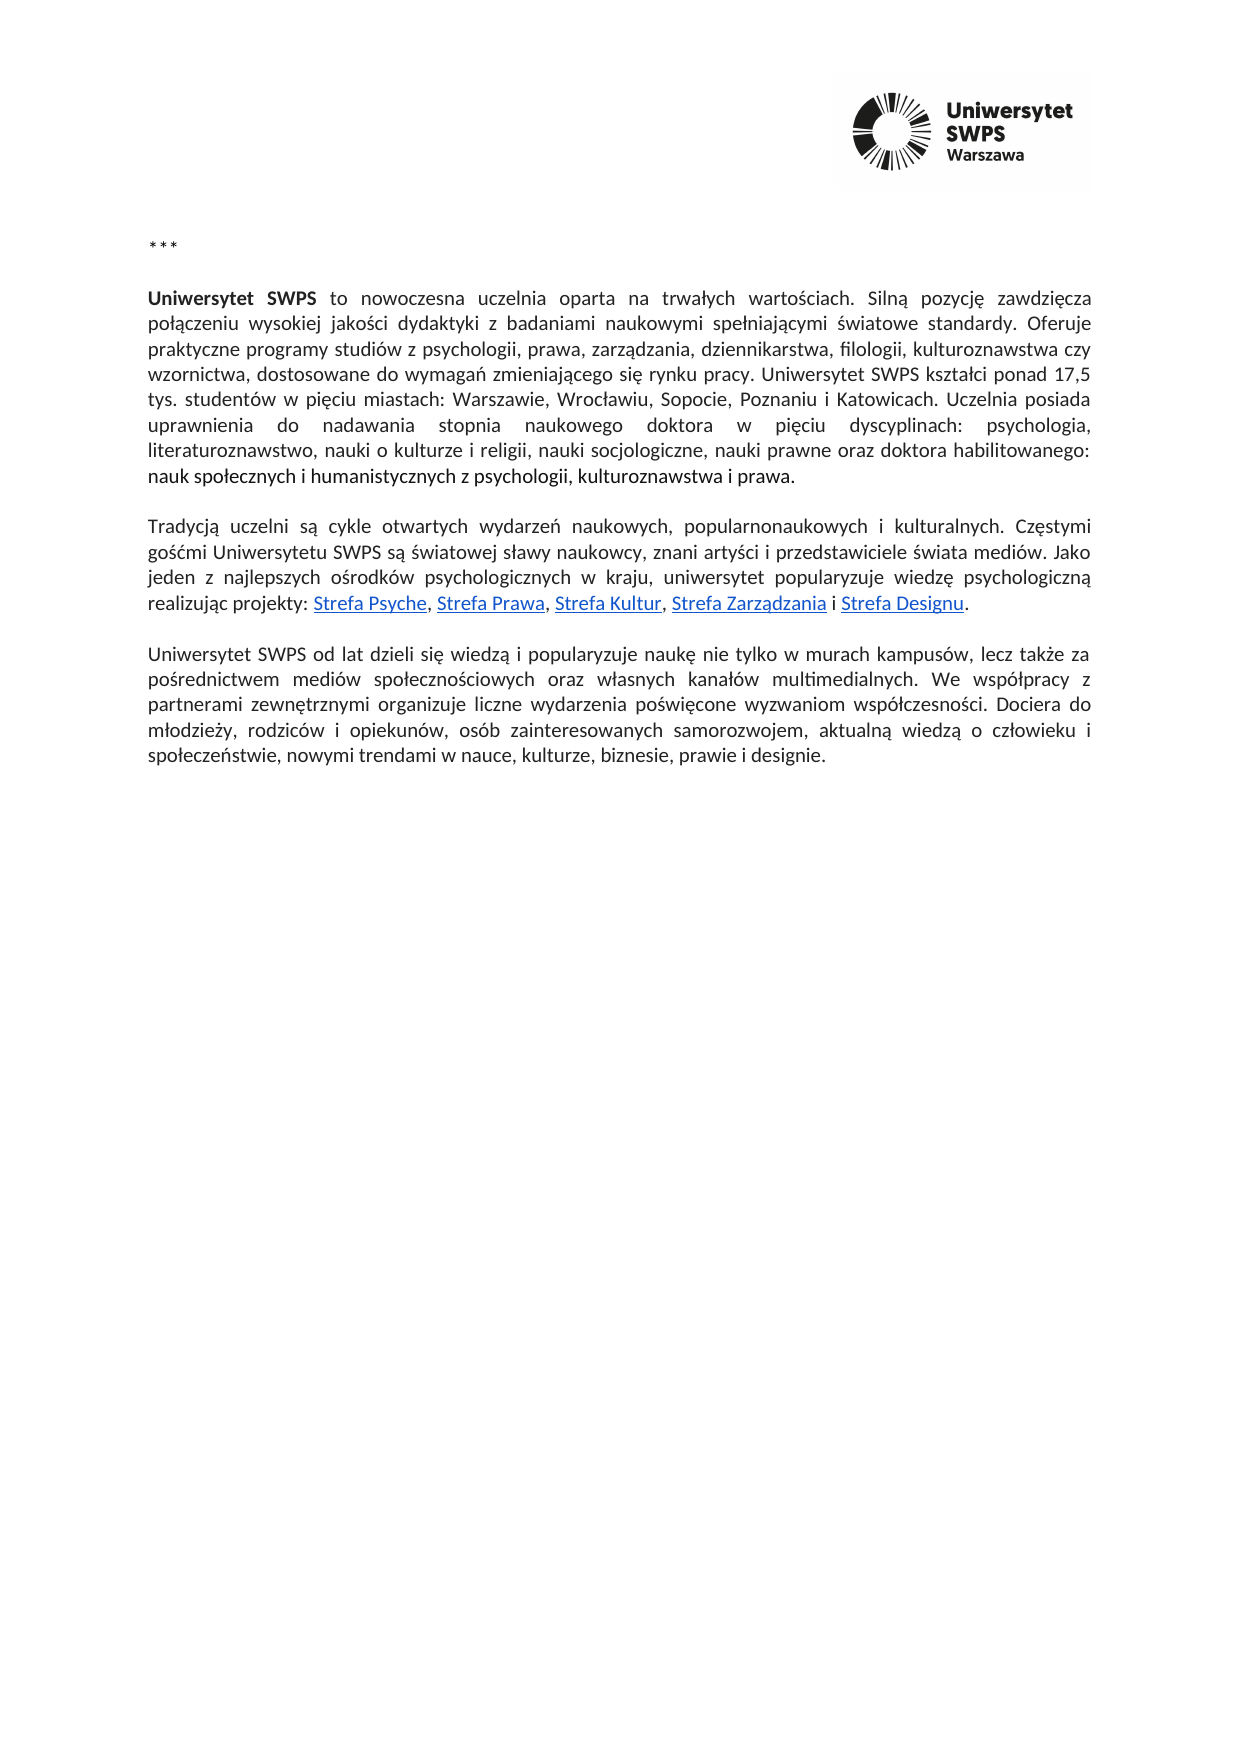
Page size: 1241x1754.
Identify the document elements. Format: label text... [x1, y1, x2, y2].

picture [833, 73, 1093, 190]
text Uniwersytet SWPS to nowoczesna uczelnia oparta na trwałych wartościach. Silną pozycję zawdzięcza połączeniu wysokiej jakości dydaktyki z badaniami naukowymi spełniającymi światowe standardy. Oferuje praktyczne programy studiów z psychologii, prawa, zarządzania, dziennikarstwa, filologii, kulturoznawstwa czy wzornictwa, dostosowane do wymagań zmieniającego się rynku pracy. Uniwersytet SWPS kształci ponad 17,5 tys. studentów w pięciu miastach: Warszawie, Wrocławiu, Sopocie, Poznaniu i Katowicach. Uczelnia posiada uprawnienia do nadawania stopnia naukowego doktora w pięciu dyscyplinach: psychologia, literaturoznawstwo, nauki o kulturze i religii, nauki socjologiczne, nauki prawne oraz doktora habilitowanego: nauk społecznych i humanistycznych z psychologii, kulturoznawstwa i prawa. [148, 285, 1092, 488]
text Uniwersytet SWPS od lat dzieli się wiedzą i popularyzuje naukę nie tylko w murach kampusów, lecz także za pośrednictwem mediów społecznościowych oraz własnych kanałów multimedialnych. We współpracy z partnerami zewnętrznymi organizuje liczne wydarzenia poświęcone wyzwaniom współczesności. Dociera do młodzieży, rodziców i opiekunów, osób zainteresowanych samorozwojem, aktualną wiedzą o człowieku i społeczeństwie, nowymi trendami w nauce, kulturze, biznesie, prawie i designie. [148, 641, 1092, 768]
text Tradycją uczelni są cykle otwartych wydarzeń naukowych, popularnonaukowych i kulturalnych. Częstymi gośćmi Uniwersytetu SWPS są światowej sławy naukowcy, znani artyści i przedstawiciele świata mediów. Jako jeden z najlepszych ośrodków psychologicznych w kraju, uniwersytet popularyzuje wiedzę psychologiczną realizując projekty: Strefa Psyche, Strefa Prawa, Strefa Kultur, Strefa Zarządzania i Strefa Designu. [148, 514, 1092, 615]
text *** [148, 236, 1092, 262]
